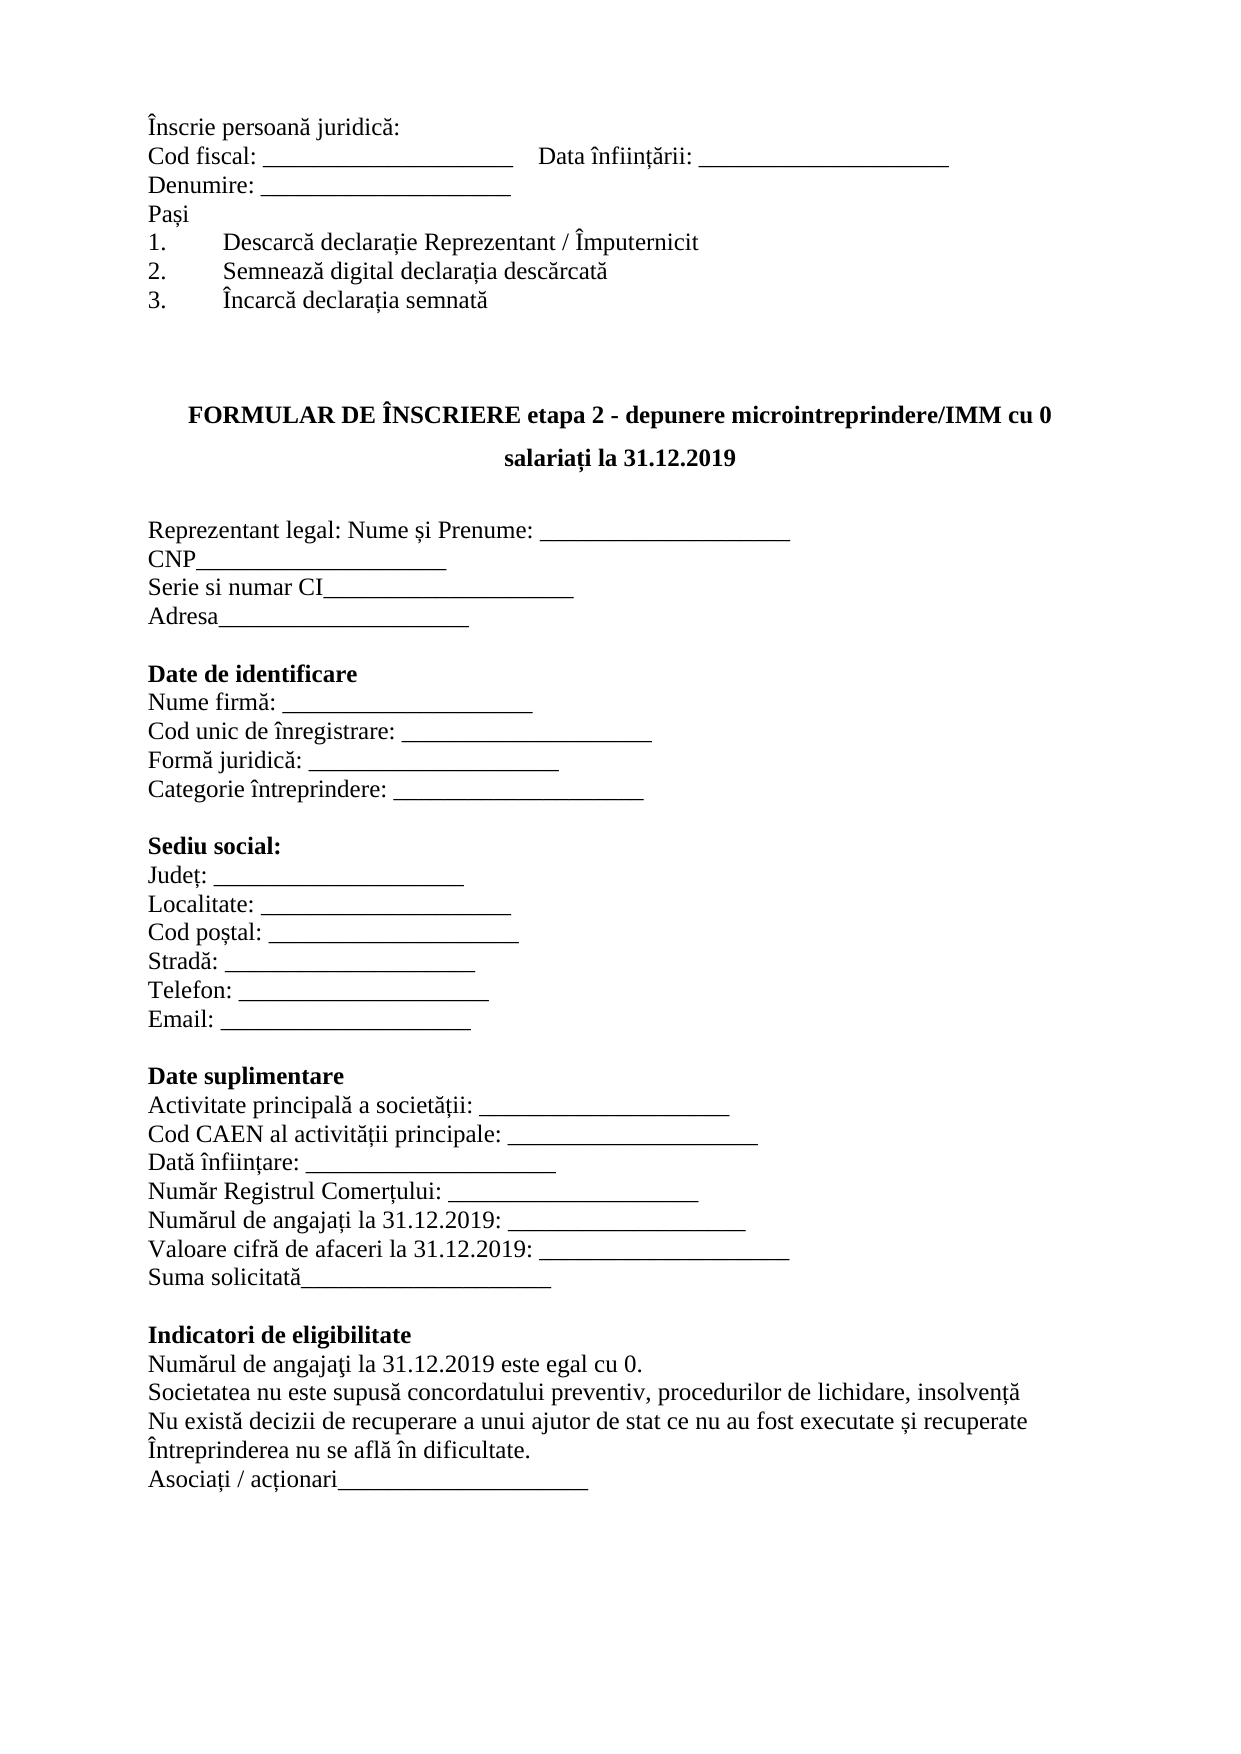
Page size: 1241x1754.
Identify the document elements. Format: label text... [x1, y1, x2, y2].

text Telefon: ____________________ [148, 975, 1093, 1004]
text Nu există decizii de recuperare a unui ajutor de stat ce nu au fost executate și recuperate [148, 1406, 1093, 1435]
text Serie si numar CI____________________ [148, 572, 1093, 601]
text Întreprinderea nu se află în dificultate. [148, 1435, 1093, 1464]
text FORMULAR DE ÎNSCRIERE etapa 2 - depunere microintreprindere/IMM cu 0 salariați la 31.12.2019 [148, 357, 1093, 472]
text Asociați / acționari____________________ [148, 1464, 1093, 1492]
text Email: ____________________ [148, 1004, 1093, 1032]
text Pași [148, 199, 1093, 227]
text Indicatori de eligibilitate [148, 1320, 1093, 1349]
text 3. Încarcă declarația semnată [148, 285, 1093, 314]
text 2. Semnează digital declarația descărcată [148, 256, 1093, 285]
text Valoare cifră de afaceri la 31.12.2019: ____________________ [148, 1234, 1093, 1262]
text Numărul de angajați la 31.12.2019: ___________________ [148, 1205, 1093, 1234]
text Adresa____________________ [148, 601, 1093, 630]
text Formă juridică: ____________________ [148, 745, 1093, 774]
text Cod fiscal: ____________________ Data înființării: ____________________ [148, 141, 1093, 170]
text Înscrie persoană juridică: [148, 112, 1093, 141]
text Denumire: ____________________ [148, 170, 1093, 199]
text Date suplimentare [148, 1061, 1093, 1090]
text Stradă: ____________________ [148, 946, 1093, 975]
text Localitate: ____________________ [148, 889, 1093, 917]
text Cod unic de înregistrare: ____________________ [148, 716, 1093, 745]
text Cod poștal: ____________________ [148, 917, 1093, 946]
text Numărul de angajaţi la 31.12.2019 este egal cu 0. [148, 1349, 1093, 1377]
text Societatea nu este supusă concordatului preventiv, procedurilor de lichidare, insolvență [148, 1377, 1093, 1406]
text Categorie întreprindere: ____________________ [148, 774, 1093, 802]
text Activitate principală a societății: ____________________ [148, 1090, 1093, 1119]
text Număr Registrul Comerțului: ____________________ [148, 1176, 1093, 1205]
text Nume firmă: ____________________ [148, 687, 1093, 716]
text CNP____________________ [148, 544, 1093, 572]
text Cod CAEN al activității principale: ____________________ [148, 1119, 1093, 1147]
text Date de identificare [148, 659, 1093, 687]
text Județ: ____________________ [148, 860, 1093, 889]
text Reprezentant legal: Nume și Prenume: ____________________ [148, 515, 1093, 544]
text Dată înființare: ____________________ [148, 1147, 1093, 1176]
text Suma solicitată____________________ [148, 1262, 1093, 1291]
text 1. Descarcă declarație Reprezentant / Împuternicit [148, 227, 1093, 256]
text Sediu social: [148, 831, 1093, 860]
